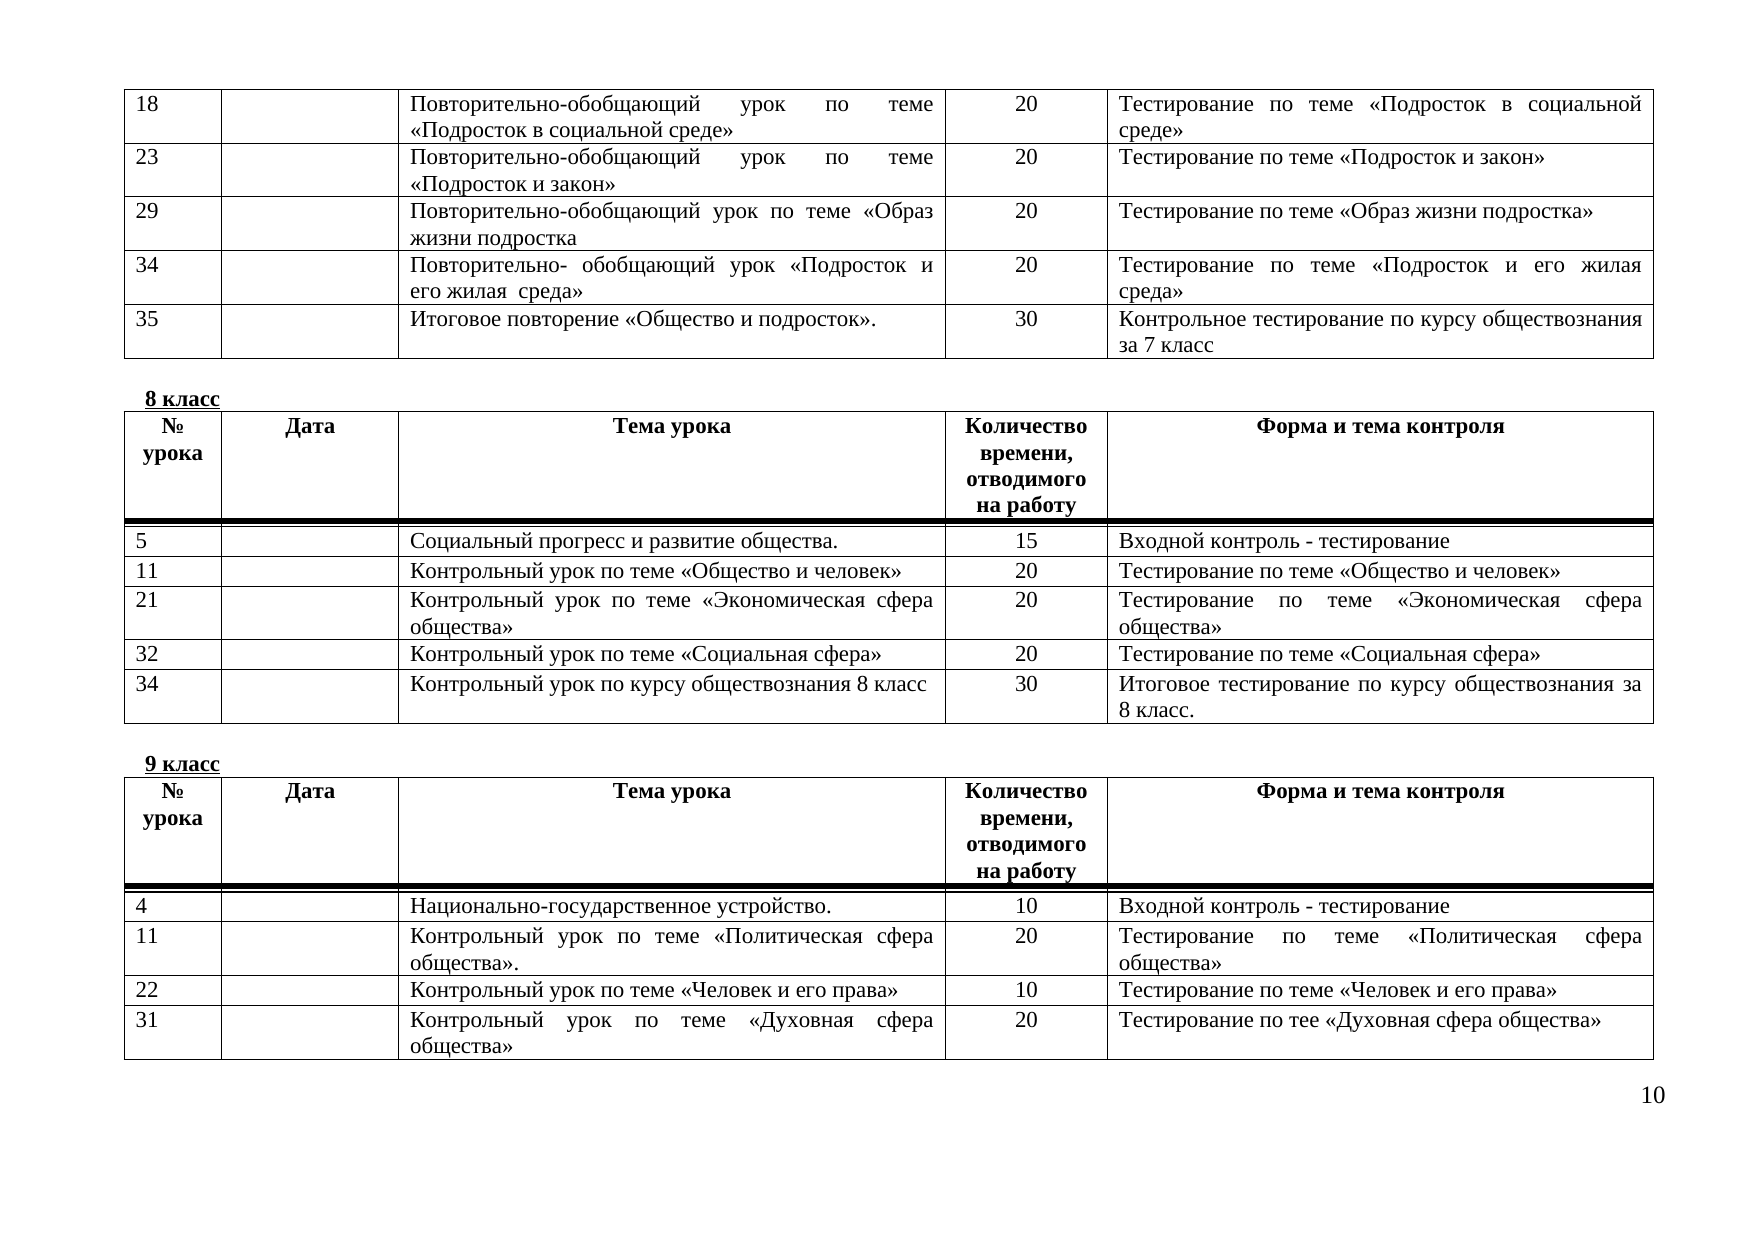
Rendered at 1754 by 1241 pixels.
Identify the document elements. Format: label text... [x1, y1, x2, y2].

table_cell Контрольный урок по теме «Экономическая сфера общества» [399, 587, 945, 639]
table_cell Контрольный урок по теме «Общество и человек» [399, 557, 945, 586]
table_cell Тестирование по теме «Образ жизни подростка» [1108, 197, 1653, 250]
table_cell 20 [946, 922, 1107, 975]
table_cell 20 [946, 251, 1107, 304]
table_cell [222, 976, 398, 1005]
table_cell [222, 587, 398, 639]
table_cell [222, 1006, 398, 1058]
table_cell Повторительно-обобщающий урок по теме «Подросток и закон» [399, 144, 945, 196]
table_cell [222, 640, 398, 669]
table_cell 30 [946, 670, 1107, 723]
table_cell 20 [946, 197, 1107, 250]
table_cell 22 [125, 976, 221, 1005]
table_header Форма и тема контроля [1108, 778, 1653, 883]
table_cell 20 [946, 1006, 1107, 1058]
table_cell [222, 197, 398, 250]
table_cell Итоговое тестирование по курсу обществознания за 8 класс. [1108, 670, 1653, 723]
table_cell 11 [125, 922, 221, 975]
table_cell Тестирование по теме «Подросток и его жилая среда» [1108, 251, 1653, 304]
table_header Тема урока [399, 412, 945, 518]
table_cell 4 [125, 893, 221, 921]
table_cell 30 [946, 305, 1107, 357]
table_cell 32 [125, 640, 221, 669]
table_header № урока [125, 412, 221, 518]
table_cell 15 [946, 527, 1107, 556]
table_cell Национально-государственное устройство. [399, 893, 945, 921]
table_cell 23 [125, 144, 221, 196]
table_cell [222, 557, 398, 586]
table_cell 10 [946, 976, 1107, 1005]
table_cell 34 [125, 251, 221, 304]
table_header Дата [222, 412, 398, 518]
table_cell Тестирование по тее «Духовная сфера общества» [1108, 1006, 1653, 1058]
table_header Тема урока [399, 778, 945, 883]
table_cell 5 [125, 527, 221, 556]
table_cell 10 [946, 893, 1107, 921]
table_cell Тестирование по теме «Подросток и закон» [1108, 144, 1653, 196]
text 9 класс [89, 750, 1665, 777]
table_cell 35 [125, 305, 221, 357]
table_cell 31 [125, 1006, 221, 1058]
table_cell 21 [125, 587, 221, 639]
table_cell Тестирование по теме «Подросток в социальной среде» [1108, 90, 1653, 142]
table_cell Тестирование по теме «Общество и человек» [1108, 557, 1653, 586]
table_cell 20 [946, 640, 1107, 669]
table_cell Контрольный урок по теме «Человек и его права» [399, 976, 945, 1005]
table_header № урока [125, 778, 221, 883]
table_cell [222, 305, 398, 357]
table_cell Итоговое повторение «Общество и подросток». [399, 305, 945, 357]
table_cell 20 [946, 557, 1107, 586]
table_cell [222, 251, 398, 304]
table_cell Контрольное тестирование по курсу обществознания за 7 класс [1108, 305, 1653, 357]
table_cell Тестирование по теме «Политическая сфера общества» [1108, 922, 1653, 975]
table_cell Социальный прогресс и развитие общества. [399, 527, 945, 556]
table_cell 20 [946, 587, 1107, 639]
table_cell [222, 90, 398, 142]
table_cell Повторительно- обобщающий урок «Подросток и его жилая среда» [399, 251, 945, 304]
table_cell 20 [946, 144, 1107, 196]
table_cell 18 [125, 90, 221, 142]
table_header Количество времени, отводимого на работу [946, 412, 1107, 518]
table_cell [222, 527, 398, 556]
table_cell Контрольный урок по теме «Социальная сфера» [399, 640, 945, 669]
table_cell Входной контроль - тестирование [1108, 893, 1653, 921]
table_cell Контрольный урок по курсу обществознания 8 класс [399, 670, 945, 723]
text 8 класс [89, 385, 1665, 411]
table_cell [222, 922, 398, 975]
table_header Дата [222, 778, 398, 883]
table_header Форма и тема контроля [1108, 412, 1653, 518]
table_cell Тестирование по теме «Социальная сфера» [1108, 640, 1653, 669]
table_cell [222, 670, 398, 723]
table_cell Контрольный урок по теме «Политическая сфера общества». [399, 922, 945, 975]
table_cell 29 [125, 197, 221, 250]
table_cell Контрольный урок по теме «Духовная сфера общества» [399, 1006, 945, 1058]
table_cell [222, 144, 398, 196]
table_cell [222, 893, 398, 921]
table_cell 34 [125, 670, 221, 723]
table_cell Тестирование по теме «Экономическая сфера общества» [1108, 587, 1653, 639]
table_cell Повторительно-обобщающий урок по теме «Подросток в социальной среде» [399, 90, 945, 142]
table_cell Входной контроль - тестирование [1108, 527, 1653, 556]
table_header Количество времени, отводимого на работу [946, 778, 1107, 883]
table_cell 20 [946, 90, 1107, 142]
table_cell 11 [125, 557, 221, 586]
table_cell Тестирование по теме «Человек и его права» [1108, 976, 1653, 1005]
table_cell Повторительно-обобщающий урок по теме «Образ жизни подростка [399, 197, 945, 250]
